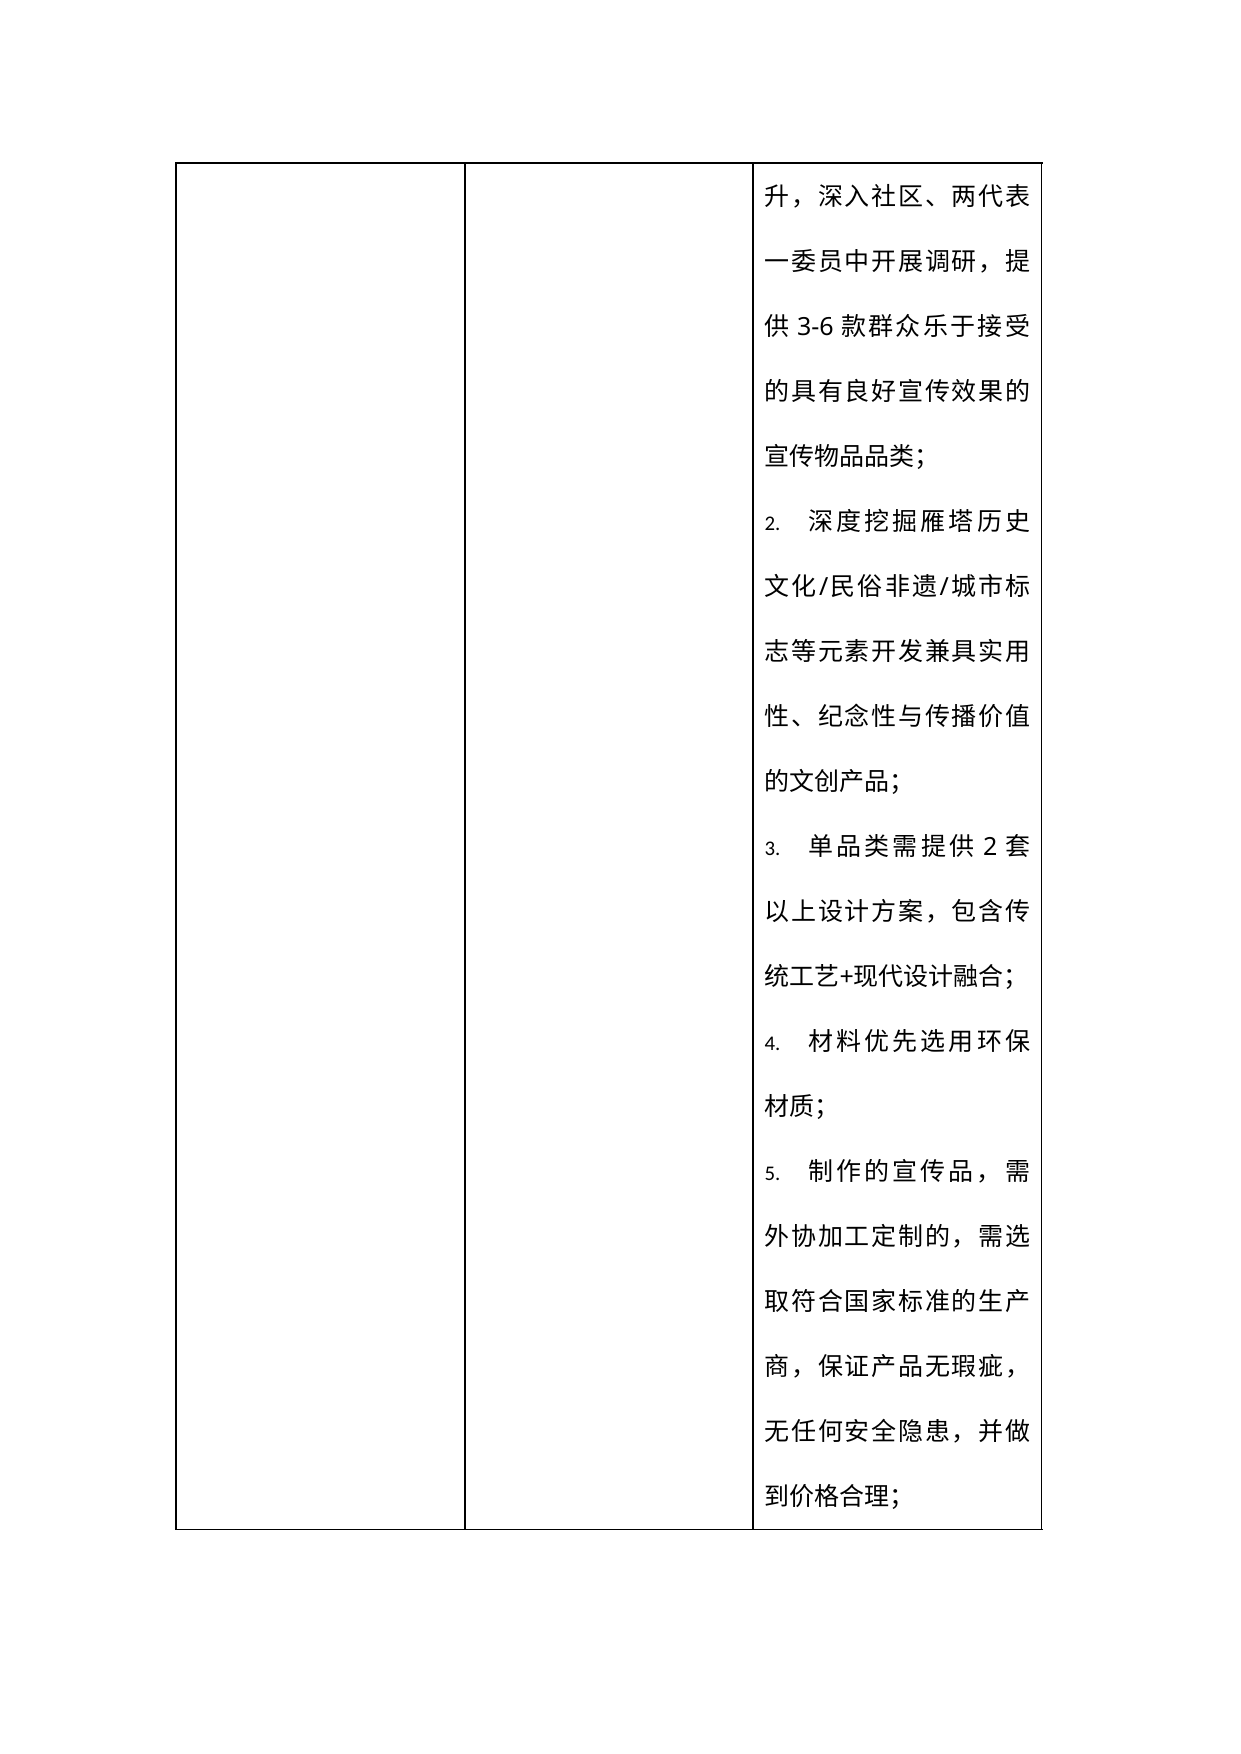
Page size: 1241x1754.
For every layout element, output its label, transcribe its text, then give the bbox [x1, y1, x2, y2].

table_cell [466, 164, 752, 1528]
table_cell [754, 164, 1041, 1528]
table_cell 1 [177, 164, 464, 1528]
